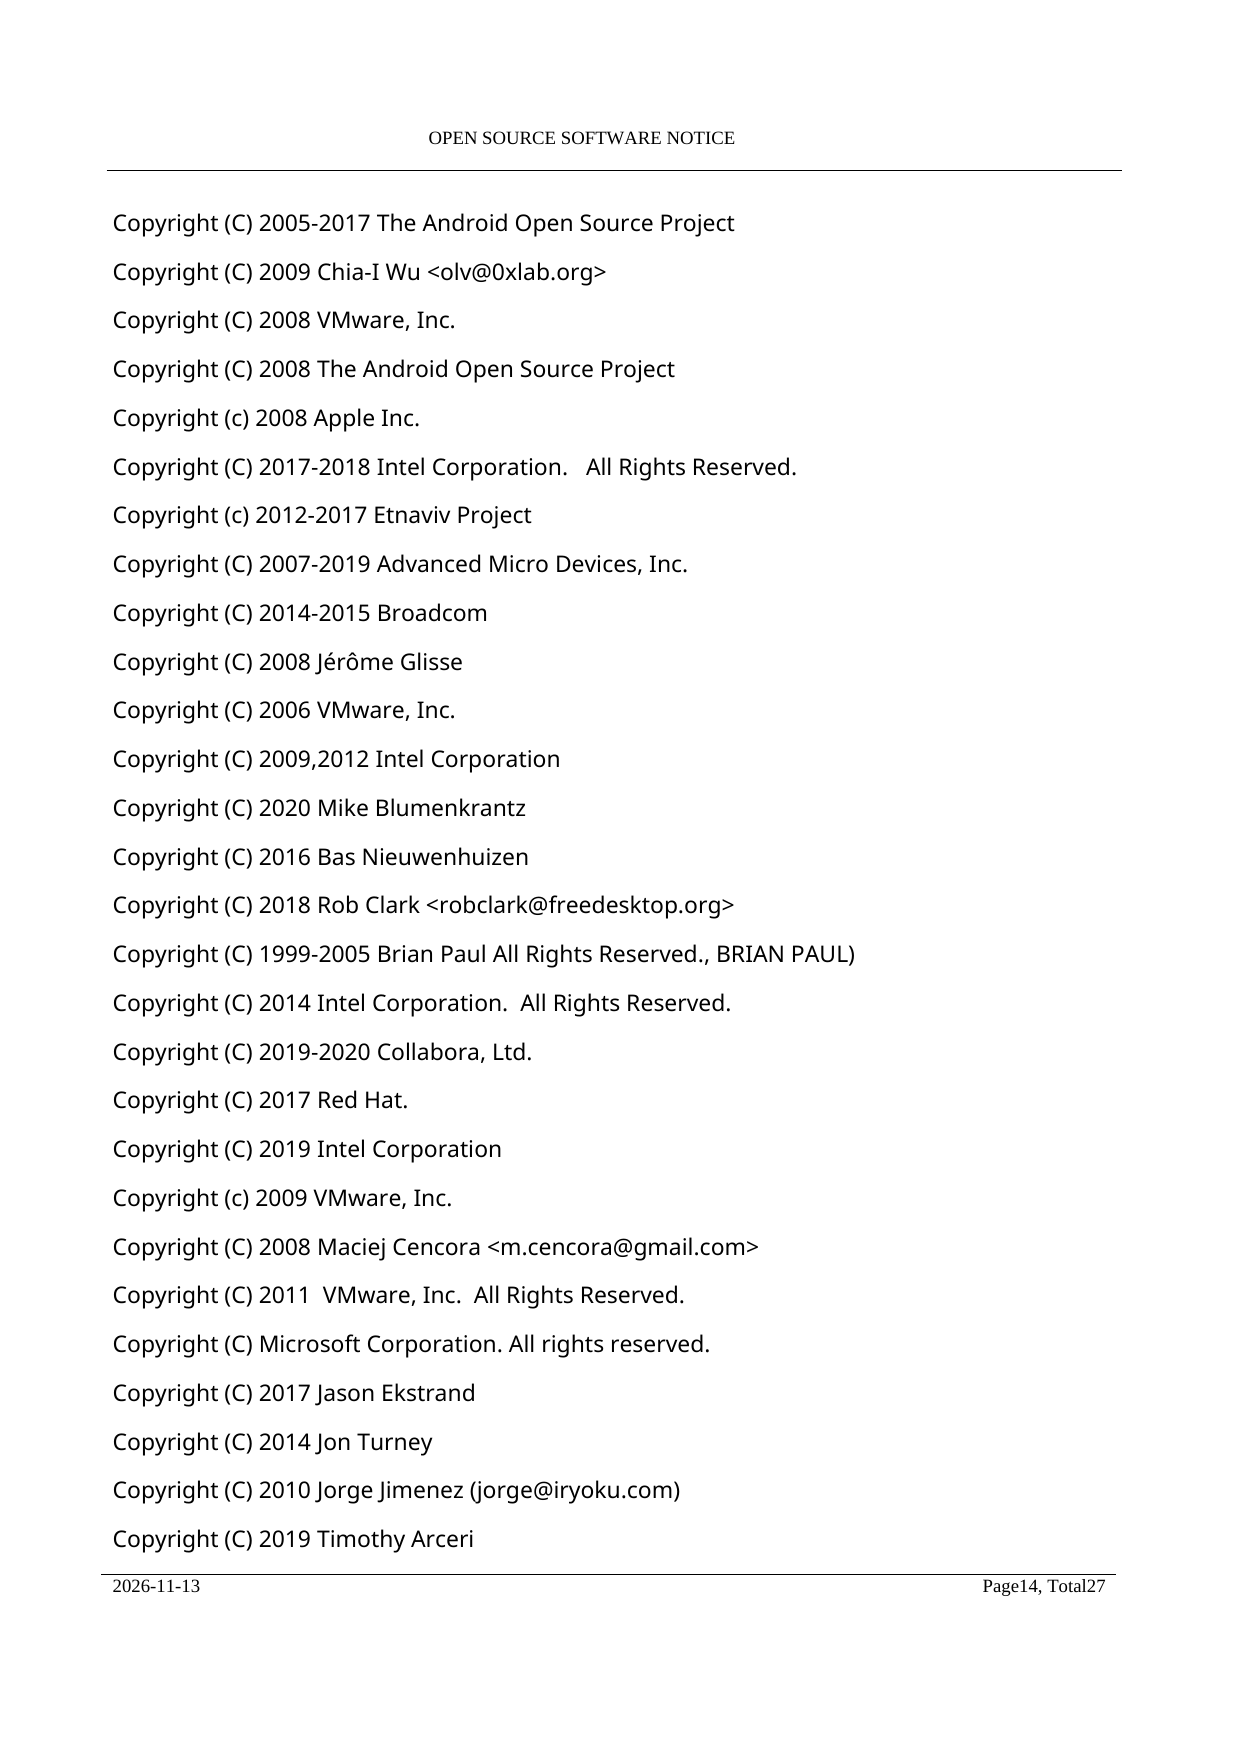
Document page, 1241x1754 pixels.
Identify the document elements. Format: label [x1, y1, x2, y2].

text [112, 206, 1128, 1555]
